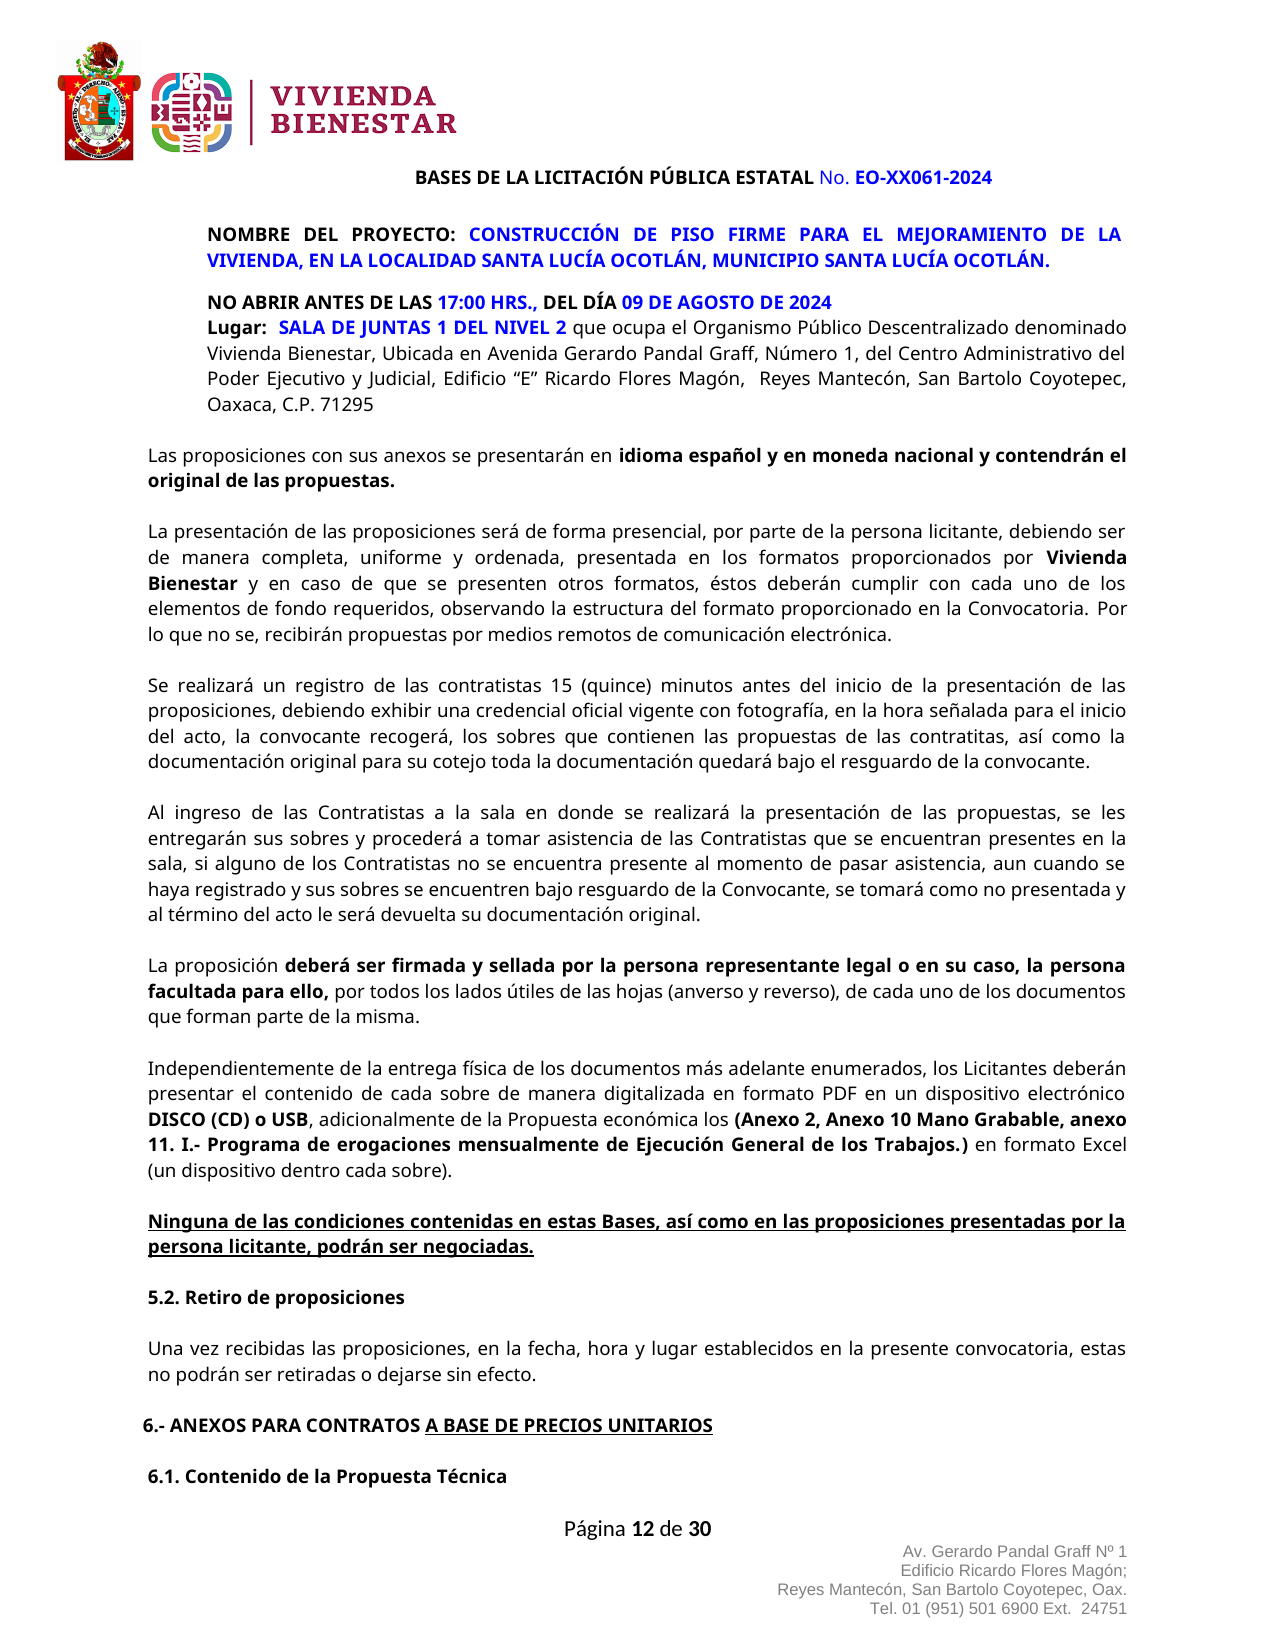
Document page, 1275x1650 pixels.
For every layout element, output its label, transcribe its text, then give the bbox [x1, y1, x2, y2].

text 6.- ANEXOS PARA CONTRATOS A BASE DE PRECIOS UNITARIOS [118, 1412, 1127, 1438]
text Las proposiciones con sus anexos se presentarán en idioma español y en moneda nacional y contendrán el original de las propuestas. [148, 442, 1127, 493]
picture [147, 64, 473, 161]
text Una vez recibidas las proposiciones, en la fecha, hora y lugar establecidos en la presente convocatoria, estas no podrán ser retiradas o dejarse sin efecto. [148, 1336, 1127, 1387]
text Al ingreso de las Contratistas a la sala en donde se realizará la presentación de las propuestas, se les entregarán sus sobres y procederá a tomar asistencia de las Contratistas que se encuentran presentes en la sala, si alguno de los Contratistas no se encuentra presente al momento de pasar asistencia, aun cuando se haya registrado y sus sobres se encuentren bajo resguardo de la Convocante, se tomará como no presentada y al término del acto le será devuelta su documentación original. [148, 799, 1127, 927]
text 5.2. Retiro de proposiciones [148, 1284, 1127, 1310]
text Independientemente de la entrega física de los documentos más adelante enumerados, los Licitantes deberán presentar el contenido de cada sobre de manera digitalizada en formato PDF en un dispositivo electrónico DISCO (CD) o USB, adicionalmente de la Propuesta económica los (Anexo 2, Anexo 10 Mano Grabable, anexo 11. I.- Programa de erogaciones mensualmente de Ejecución General de los Trabajos.) en formato Excel (un dispositivo dentro cada sobre). [148, 1055, 1127, 1182]
text Ninguna de las condiciones contenidas en estas Bases, así como en las proposiciones presentadas por la persona licitante, podrán ser negociadas. [148, 1208, 1127, 1259]
picture [55, 41, 143, 163]
text 6.1. Contenido de la Propuesta Técnica [148, 1463, 1127, 1489]
text La presentación de las proposiciones será de forma presencial, por parte de la persona licitante, debiendo ser de manera completa, uniforme y ordenada, presentada en los formatos proporcionados por Vivienda Bienestar y en caso de que se presenten otros formatos, éstos deberán cumplir con cada uno de los elementos de fondo requeridos, observando la estructura del formato proporcionado en la Convocatoria. Por lo que no se, recibirán propuestas por medios remotos de comunicación electrónica. [148, 519, 1127, 646]
text Lugar: SALA DE JUNTAS 1 DEL NIVEL 2 que ocupa el Organismo Público Descentralizado denominado Vivienda Bienestar, Ubicada en Avenida Gerardo Pandal Graff, Número 1, del Centro Administrativo del Poder Ejecutivo y Judicial, Edificio “E” Ricardo Flores Magón, Reyes Mantecón, San Bartolo Coyotepec, Oaxaca, C.P. 71295 [207, 315, 1127, 417]
text La proposición deberá ser firmada y sellada por la persona representante legal o en su caso, la persona facultada para ello, por todos los lados útiles de las hojas (anverso y reverso), de cada uno de los documentos que forman parte de la misma. [148, 953, 1127, 1029]
text NO ABRIR ANTES DE LAS 17:00 HRS., DEL DÍA 09 DE AGOSTO DE 2024 [207, 289, 1127, 315]
text Se realizará un registro de las contratistas 15 (quince) minutos antes del inicio de la presentación de las proposiciones, debiendo exhibir una credencial oficial vigente con fotografía, en la hora señalada para el inicio del acto, la convocante recogerá, los sobres que contienen las propuestas de las contratitas, así como la documentación original para su cotejo toda la documentación quedará bajo el resguardo de la convocante. [148, 672, 1127, 774]
